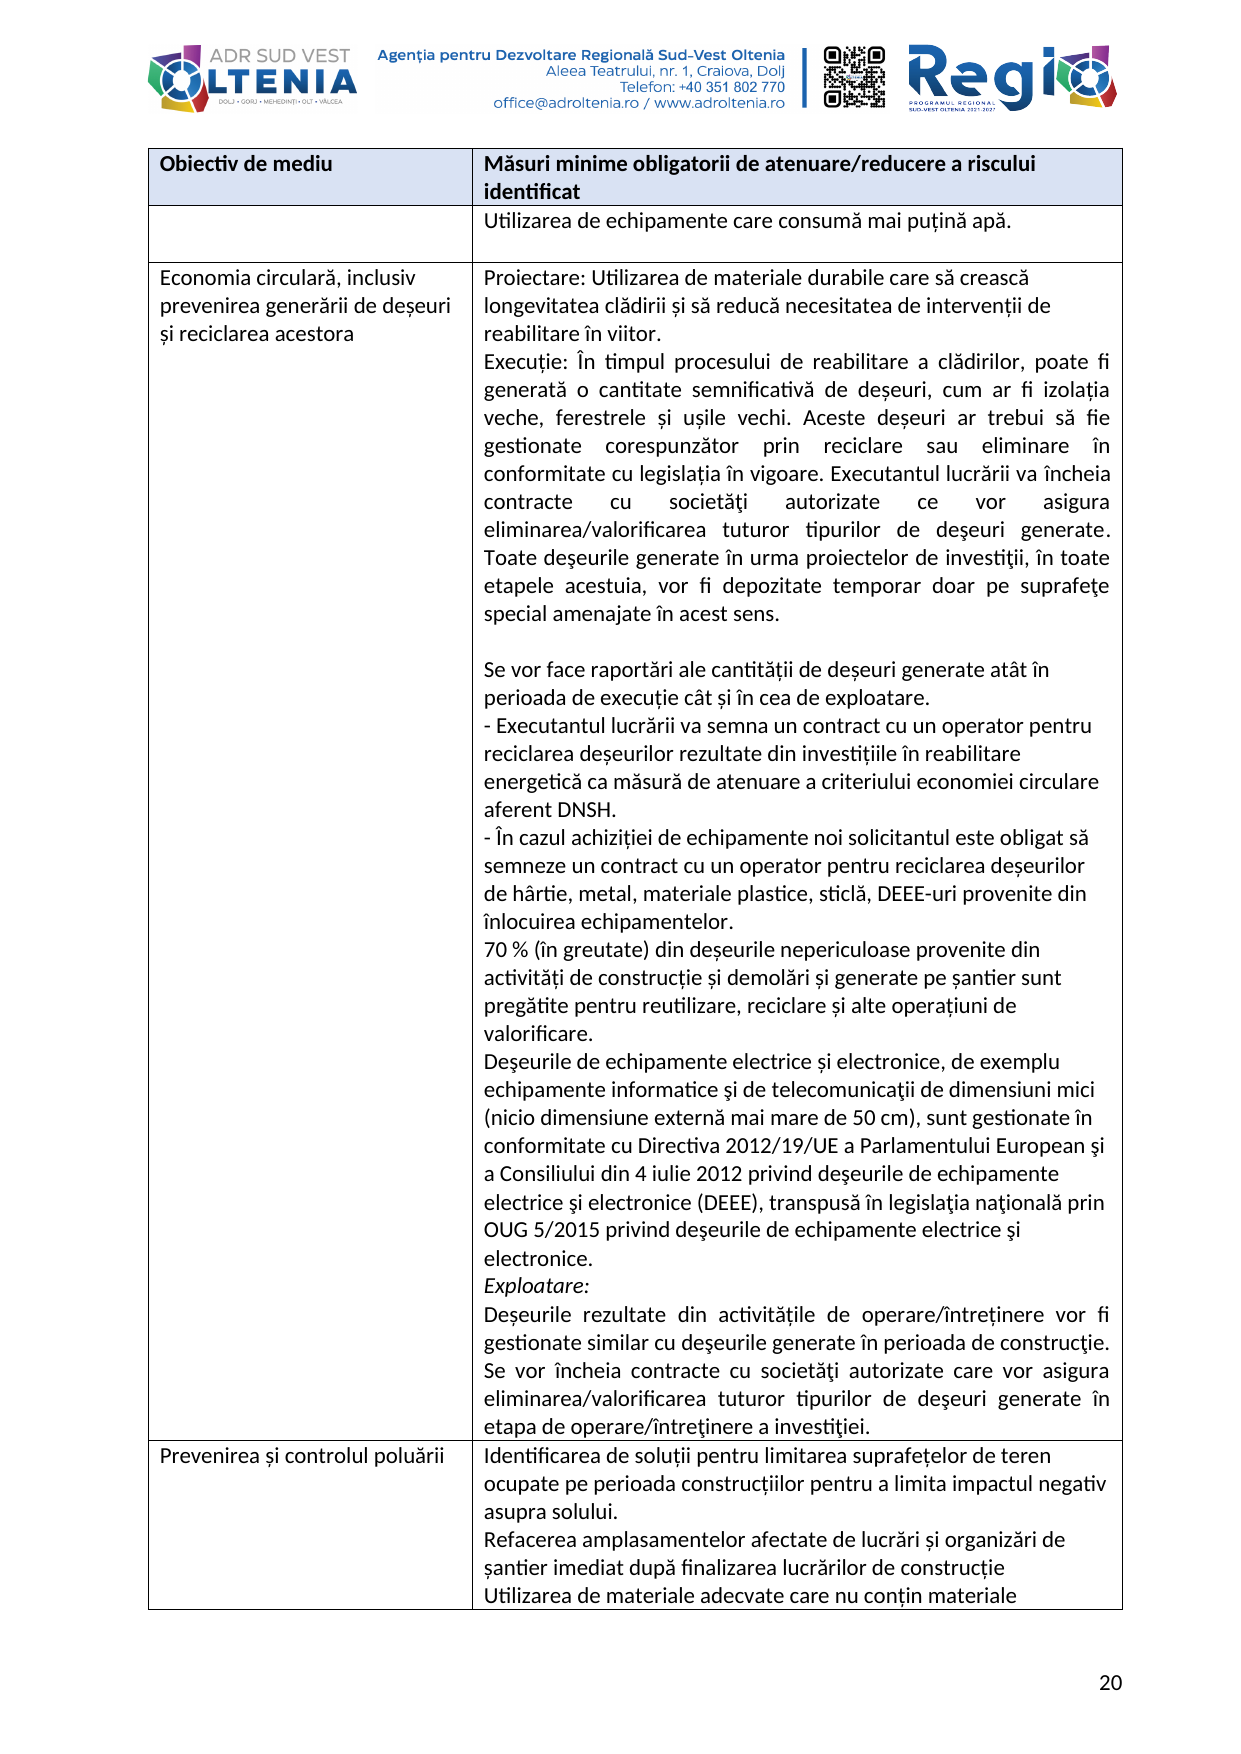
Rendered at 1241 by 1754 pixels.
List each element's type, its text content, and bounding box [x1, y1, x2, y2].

table_cell Economia circulară, inclusiv prevenirea generării de deșeuri și reciclarea acestora [149, 263, 472, 1440]
table_cell Prevenirea și controlul poluării [149, 1441, 472, 1609]
table_cell Proiectare: Utilizarea de materiale durabile care să crească longevitatea clădirii și să reducă necesitatea de intervenții de reabilitare în viitor. Execuție: În timpul procesului de reabilitare a clădirilor, poate fi generată o cantitate semnificativă de deșeuri, cum ar fi izolația veche, ferestrele și ușile vechi. Aceste deșeuri ar trebui să fie gestionate corespunzător prin reciclare sau eliminare în conformitate cu legislația în vigoare. Executantul lucrării va încheia contracte cu societăţi autorizate ce vor asigura eliminarea/valorificarea tuturor tipurilor de deşeuri generate. Toate deşeurile generate în urma proiectelor de investiţii, în toate etapele acestuia, vor fi depozitate temporar doar pe suprafeţe special amenajate în acest sens. Se vor face raportări ale cantității de deșeuri generate atât în perioada de execuție cât și în cea de exploatare. - Executantul lucrării va semna un contract cu un operator pentru reciclarea deșeurilor rezultate din investițiile în reabilitare energetică ca măsură de atenuare a criteriului economiei circulare aferent DNSH. - În cazul achiziției de echipamente noi solicitantul este obligat să semneze un contract cu un operator pentru reciclarea deșeurilor de hârtie, metal, materiale plastice, sticlă, DEEE-uri provenite din înlocuirea echipamentelor. 70 % (în greutate) din deșeurile nepericuloase provenite din activități de construcție și demolări și generate pe șantier sunt pregătite pentru reutilizare, reciclare și alte operațiuni de valorificare. Deşeurile de echipamente electrice și electronice, de exemplu echipamente informatice şi de telecomunicaţii de dimensiuni mici (nicio dimensiune externă mai mare de 50 cm), sunt gestionate în conformitate cu Directiva 2012/19/UE a Parlamentului European şi a Consiliului din 4 iulie 2012 privind deşeurile de echipamente electrice şi electronice (DEEE), transpusă în legislaţia naţională prin OUG 5/2015 privind deşeurile de echipamente electrice şi electronice. Exploatare: Deșeurile rezultate din activitățile de operare/întreținere vor fi gestionate similar cu deşeurile generate în perioada de construcţie. Se vor încheia contracte cu societăţi autorizate care vor asigura eliminarea/valorificarea tuturor tipurilor de deşeuri generate în etapa de operare/întreţinere a investiţiei. [473, 263, 1122, 1440]
table_header Obiectiv de mediu [149, 149, 472, 205]
picture [907, 44, 1118, 114]
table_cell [473, 206, 1122, 262]
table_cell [473, 1441, 1122, 1609]
table_header Măsuri minime obligatorii de atenuare/reducere a riscului identificat [473, 149, 1122, 205]
picture [147, 44, 358, 114]
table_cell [149, 206, 472, 262]
picture [375, 44, 890, 114]
